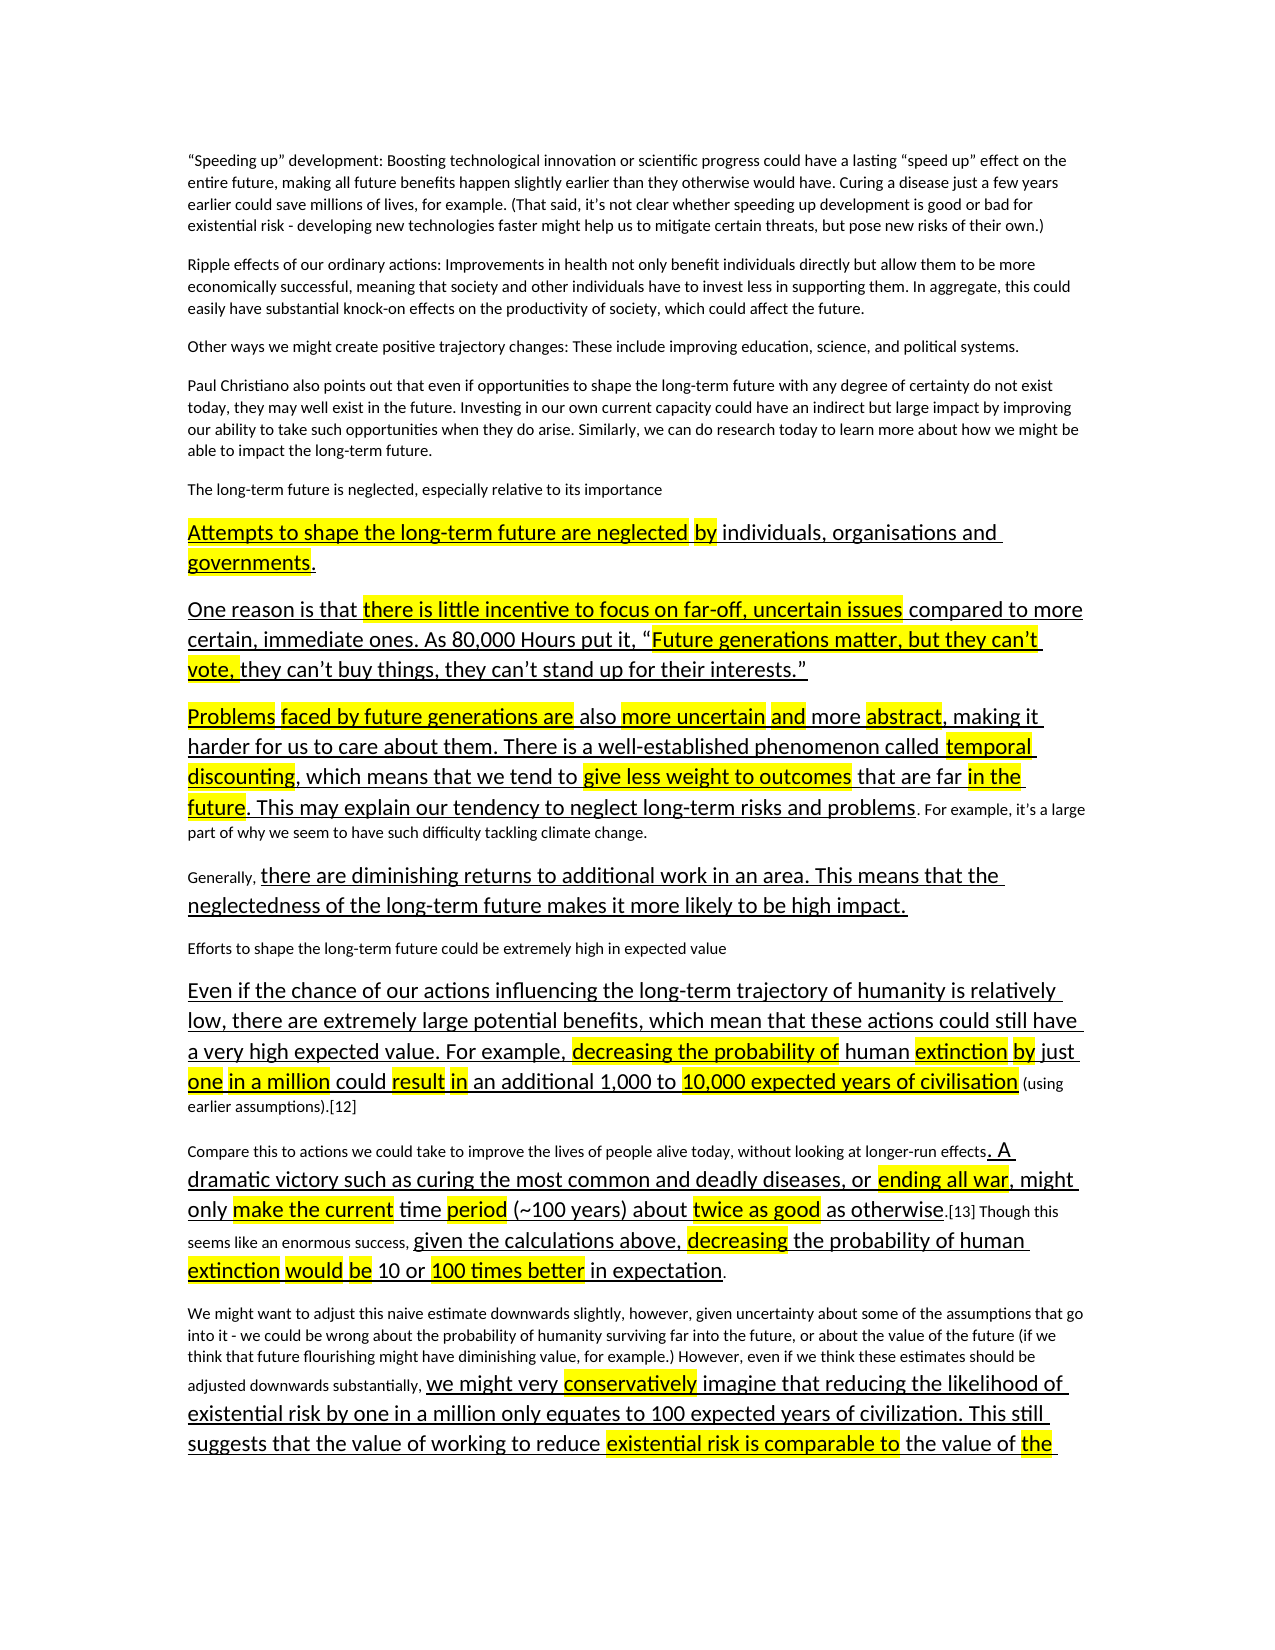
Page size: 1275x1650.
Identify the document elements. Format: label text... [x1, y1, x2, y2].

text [187, 1303, 1087, 1458]
text Generally, there are diminishing returns to additional work in an area. This means that the neglectedness of the long-term future makes it more likely to be high impact. [187, 861, 1087, 919]
text Other ways we might create positive trajectory changes: These include improving education, science, and political systems. [187, 336, 1087, 357]
text “Speeding up” development: Boosting technological innovation or scientific progress could have a lasting “speed up” effect on the entire future, making all future benefits happen slightly earlier than they otherwise would have. Curing a disease just a few years earlier could save millions of lives, for example. (That said, it’s not clear whether speeding up development is good or bad for existential risk - developing new technologies faster might help us to mitigate certain threats, but pose new risks of their own.) [187, 150, 1087, 236]
text Paul Christiano also points out that even if opportunities to shape the long-term future with any degree of certainty do not exist today, they may well exist in the future. Investing in our own current capacity could have an indirect but large impact by improving our ability to take such opportunities when they do arise. Similarly, we can do research today to learn more about how we might be able to impact the long-term future. [187, 375, 1087, 461]
text Ripple effects of our ordinary actions: Improvements in health not only benefit individuals directly but allow them to be more economically successful, meaning that society and other individuals have to invest less in supporting them. In aggregate, this could easily have substantial knock-on effects on the productivity of society, which could affect the future. [187, 254, 1087, 318]
text Attempts to shape the long-term future are neglected by individuals, organisations and governments. [187, 518, 1087, 576]
text One reason is that there is little incentive to focus on far-off, uncertain issues compared to more certain, immediate ones. As 80,000 Hours put it, “Future generations matter, but they can’t vote, they can’t buy things, they can’t stand up for their interests.” [187, 595, 1087, 683]
text Efforts to shape the long-term future could be extremely high in expected value [187, 938, 1087, 958]
text Compare this to actions we could take to improve the lives of people alive today, without looking at longer-run effects. A dramatic victory such as curing the most common and deadly diseases, or ending all war, might only make the current time period (~100 years) about twice as good as otherwise.[13] Though this seems like an enormous success, given the calculations above, decreasing the probability of human extinction would be 10 or 100 times better in expectation. [187, 1135, 1087, 1284]
text The long-term future is neglected, especially relative to its importance [187, 479, 1087, 499]
text Even if the chance of our actions influencing the long-term trajectory of humanity is relatively low, there are extremely large potential benefits, which mean that these actions could still have a very high expected value. For example, decreasing the probability of human extinction by just one in a million could result in an additional 1,000 to 10,000 expected years of civilisation (using earlier assumptions).[12] [187, 976, 1087, 1117]
text Problems faced by future generations are also more uncertain and more abstract, making it harder for us to care about them. There is a well-established phenomenon called temporal discounting, which means that we tend to give less weight to outcomes that are far in the future. This may explain our tendency to neglect long-term risks and problems. For example, it’s a large part of why we seem to have such difficulty tackling climate change. [187, 702, 1087, 843]
